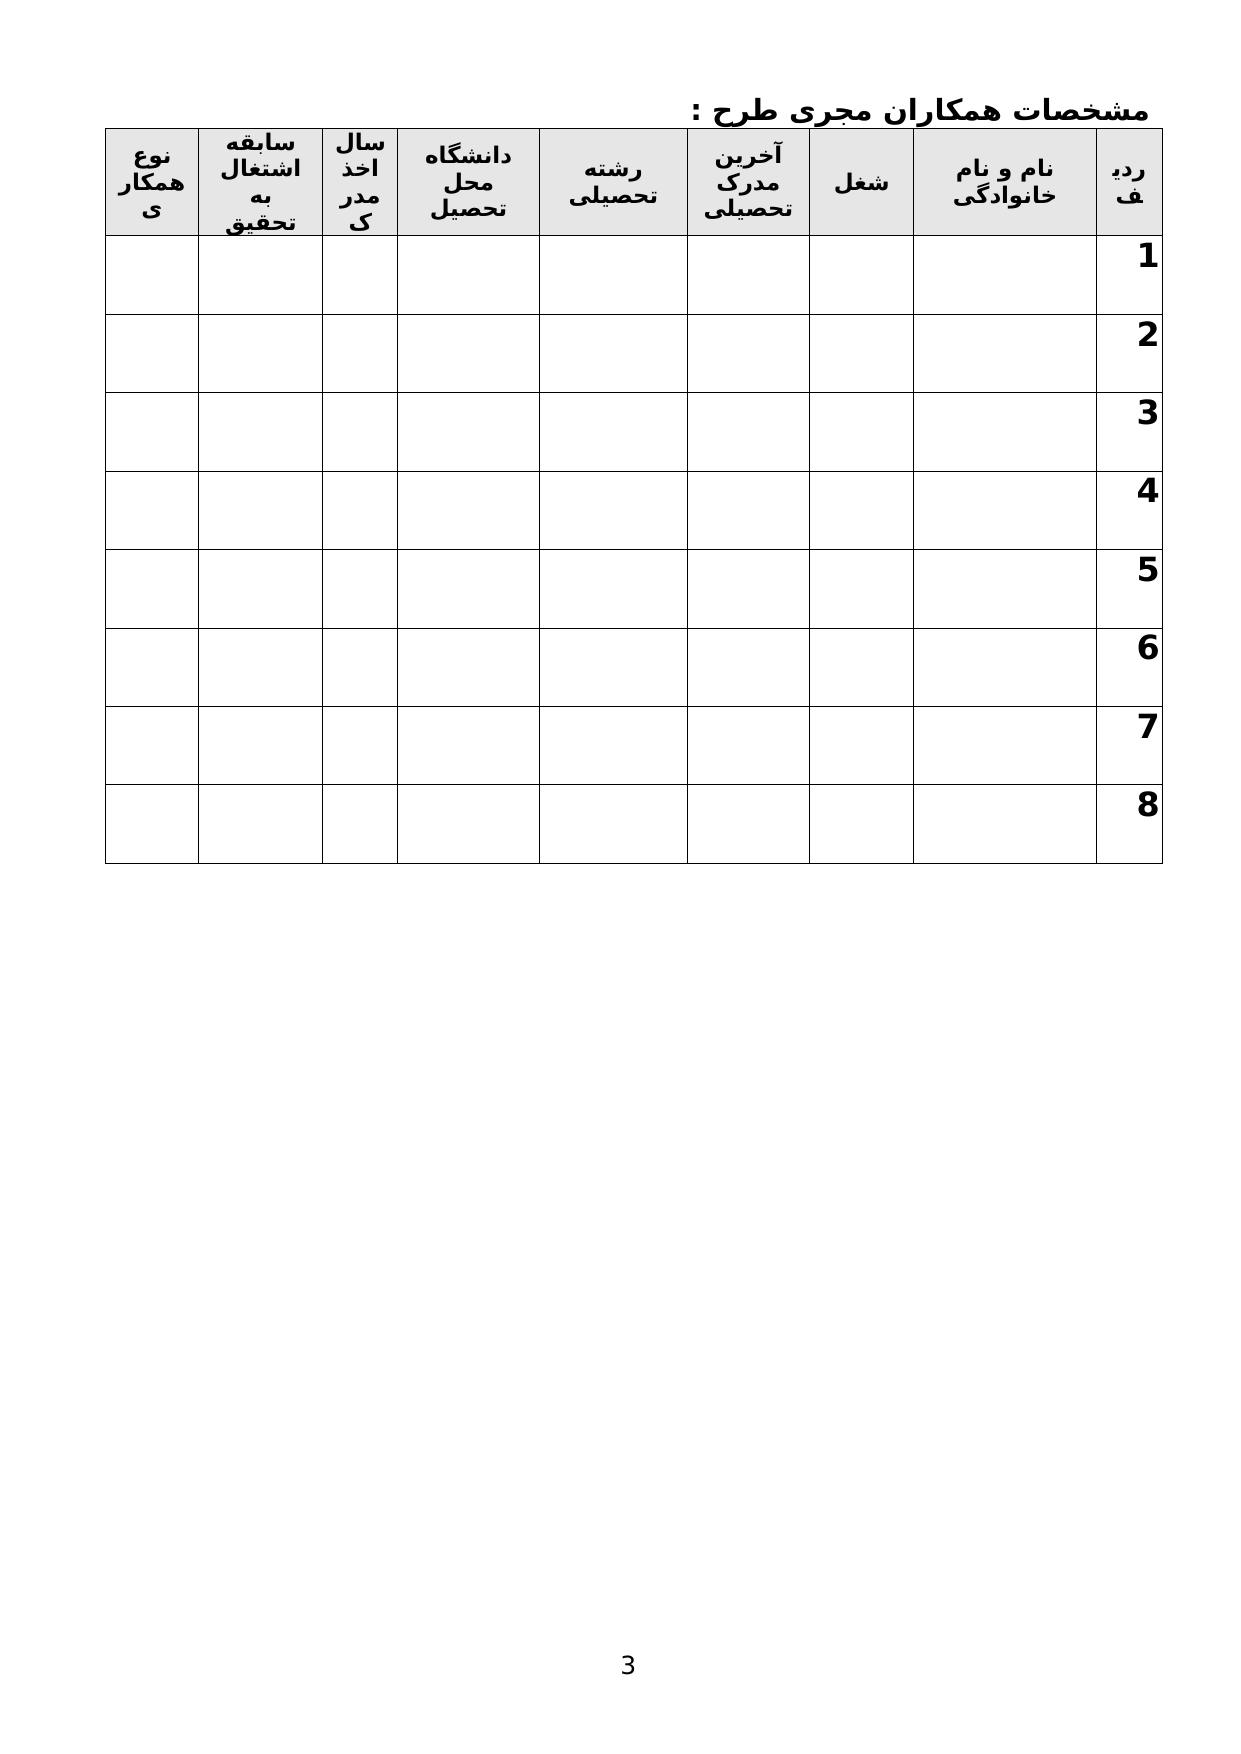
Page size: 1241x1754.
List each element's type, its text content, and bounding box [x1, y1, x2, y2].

table_cell [1097, 707, 1162, 784]
table_cell [688, 550, 809, 627]
table_cell [398, 785, 539, 863]
table_header دانشگاه محل تحصیل [398, 129, 539, 235]
table_cell [810, 315, 913, 392]
table_cell [914, 629, 1096, 706]
table_cell [323, 472, 397, 549]
table_cell [1097, 550, 1162, 627]
table_cell [398, 472, 539, 549]
table_cell [914, 236, 1096, 314]
table_cell [199, 707, 322, 784]
table_cell [323, 785, 397, 863]
table_cell [1097, 472, 1162, 549]
table_cell [199, 393, 322, 471]
table_cell [323, 236, 397, 314]
text مشخصات همکاران مجری طرح : [94, 94, 1162, 128]
table_cell [1097, 236, 1162, 314]
table_cell [398, 707, 539, 784]
table_cell [688, 315, 809, 392]
table_cell [810, 550, 913, 627]
table_cell [323, 707, 397, 784]
table_cell [540, 785, 687, 863]
table_cell [199, 785, 322, 863]
table_cell [199, 629, 322, 706]
table_cell [914, 785, 1096, 863]
table_cell [398, 236, 539, 314]
table_cell [540, 472, 687, 549]
table_cell [540, 315, 687, 392]
table_cell [323, 629, 397, 706]
table_cell [688, 472, 809, 549]
table_cell [199, 236, 322, 314]
table_cell [810, 472, 913, 549]
table_cell [914, 315, 1096, 392]
table_cell [540, 550, 687, 627]
table_cell [688, 236, 809, 314]
table_cell [914, 393, 1096, 471]
table_header شغل [810, 129, 913, 235]
table_cell [810, 236, 913, 314]
table_cell [540, 629, 687, 706]
table_cell [106, 550, 198, 627]
table_cell [106, 472, 198, 549]
table_cell [398, 629, 539, 706]
table_cell [1097, 393, 1162, 471]
table_cell [1097, 785, 1162, 863]
table_header نوع همکاری [106, 129, 198, 235]
table_cell [199, 315, 322, 392]
table_cell [199, 472, 322, 549]
table_cell [688, 629, 809, 706]
table_cell [810, 707, 913, 784]
table_cell [323, 393, 397, 471]
table_cell [323, 315, 397, 392]
table_cell [914, 550, 1096, 627]
table_cell [810, 629, 913, 706]
table_cell [688, 707, 809, 784]
table_header سال اخذ مدرک [323, 129, 397, 235]
table_cell [688, 785, 809, 863]
table_header ردیف [1097, 129, 1162, 235]
table_cell [106, 707, 198, 784]
table_cell [810, 393, 913, 471]
table_cell [1097, 629, 1162, 706]
table_cell [540, 236, 687, 314]
table_cell [199, 550, 322, 627]
table_cell [398, 315, 539, 392]
table_cell [106, 236, 198, 314]
table_header سابقه اشتغال به تحقیق [199, 129, 322, 235]
table_cell [688, 393, 809, 471]
table_cell [540, 393, 687, 471]
table_cell [323, 550, 397, 627]
table_cell [810, 785, 913, 863]
table_cell [398, 393, 539, 471]
table_cell [398, 550, 539, 627]
table_cell [914, 472, 1096, 549]
table_cell [914, 707, 1096, 784]
table_header نام و نام خانوادگی [914, 129, 1096, 235]
table_cell [106, 315, 198, 392]
table_cell [1097, 315, 1162, 392]
table_cell [540, 707, 687, 784]
table_cell [106, 785, 198, 863]
table_cell [106, 629, 198, 706]
table_header رشته تحصیلی [540, 129, 687, 235]
table_cell [106, 393, 198, 471]
table_header آخرین مدرک تحصیلی [688, 129, 809, 235]
